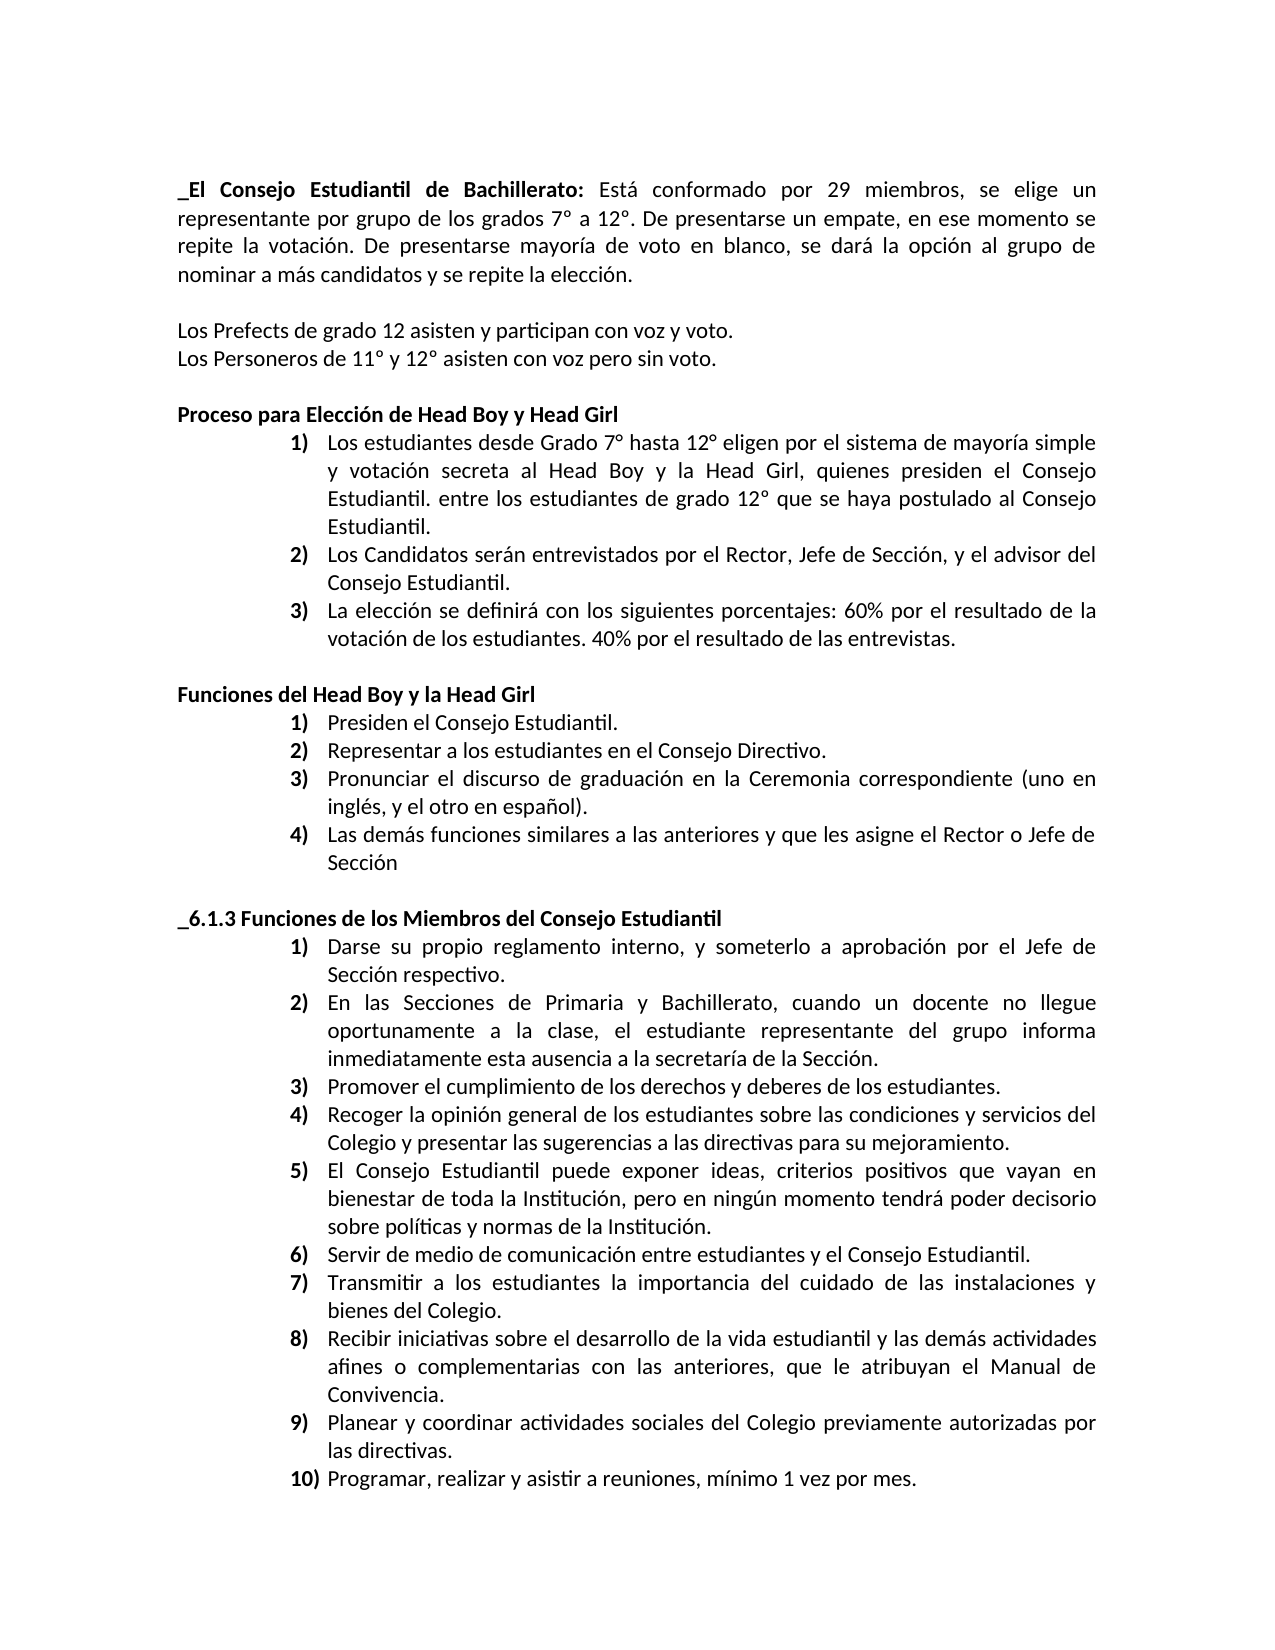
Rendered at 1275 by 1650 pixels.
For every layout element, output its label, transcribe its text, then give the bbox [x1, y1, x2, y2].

list Programar, realizar y asistir a reuniones, mínimo 1 vez por mes. [290, 1464, 1098, 1493]
text _El Consejo Estudiantil de Bachillerato: Está conformado por 29 miembros, se elige un representante por grupo de los grados 7º a 12º. De presentarse un empate, en ese momento se repite la votación. De presentarse mayoría de voto en blanco, se dará la opción al grupo de nominar a más candidatos y se repite la elección. [177, 176, 1098, 288]
list Representar a los estudiantes en el Consejo Directivo. [290, 736, 1098, 764]
text _6.1.3 Funciones de los Miembros del Consejo Estudiantil [177, 904, 1098, 932]
list La elección se definirá con los siguientes porcentajes: 60% por el resultado de la votación de los estudiantes. 40% por el resultado de las entrevistas. [290, 596, 1098, 652]
text Los Personeros de 11º y 12º asisten con voz pero sin voto. [177, 344, 1098, 372]
list Promover el cumplimiento de los derechos y deberes de los estudiantes. [290, 1072, 1098, 1100]
list En las Secciones de Primaria y Bachillerato, cuando un docente no llegue oportunamente a la clase, el estudiante representante del grupo informa inmediatamente esta ausencia a la secretaría de la Sección. [290, 988, 1098, 1072]
list Los estudiantes desde Grado 7° hasta 12° eligen por el sistema de mayoría simple y votación secreta al Head Boy y la Head Girl, quienes presiden el Consejo Estudiantil. entre los estudiantes de grado 12º que se haya postulado al Consejo Estudiantil. [290, 428, 1098, 540]
text Proceso para Elección de Head Boy y Head Girl [177, 400, 1098, 428]
list Recoger la opinión general de los estudiantes sobre las condiciones y servicios del Colegio y presentar las sugerencias a las directivas para su mejoramiento. [290, 1100, 1098, 1156]
text Los Prefects de grado 12 asisten y participan con voz y voto. [177, 316, 1098, 344]
list Planear y coordinar actividades sociales del Colegio previamente autorizadas por las directivas. [290, 1408, 1098, 1464]
text Funciones del Head Boy y la Head Girl [177, 680, 1098, 708]
list Recibir iniciativas sobre el desarrollo de la vida estudiantil y las demás actividades afines o complementarias con las anteriores, que le atribuyan el Manual de Convivencia. [290, 1324, 1098, 1408]
list Presiden el Consejo Estudiantil. [290, 708, 1098, 736]
list Pronunciar el discurso de graduación en la Ceremonia correspondiente (uno en inglés, y el otro en español). [290, 764, 1098, 820]
list Las demás funciones similares a las anteriores y que les asigne el Rector o Jefe de Sección [290, 820, 1098, 876]
list Transmitir a los estudiantes la importancia del cuidado de las instalaciones y bienes del Colegio. [290, 1268, 1098, 1324]
list Los Candidatos serán entrevistados por el Rector, Jefe de Sección, y el advisor del Consejo Estudiantil. [290, 540, 1098, 596]
list El Consejo Estudiantil puede exponer ideas, criterios positivos que vayan en bienestar de toda la Institución, pero en ningún momento tendrá poder decisorio sobre políticas y normas de la Institución. [290, 1156, 1098, 1240]
list Servir de medio de comunicación entre estudiantes y el Consejo Estudiantil. [290, 1240, 1098, 1268]
list Darse su propio reglamento interno, y someterlo a aprobación por el Jefe de Sección respectivo. [290, 932, 1098, 988]
